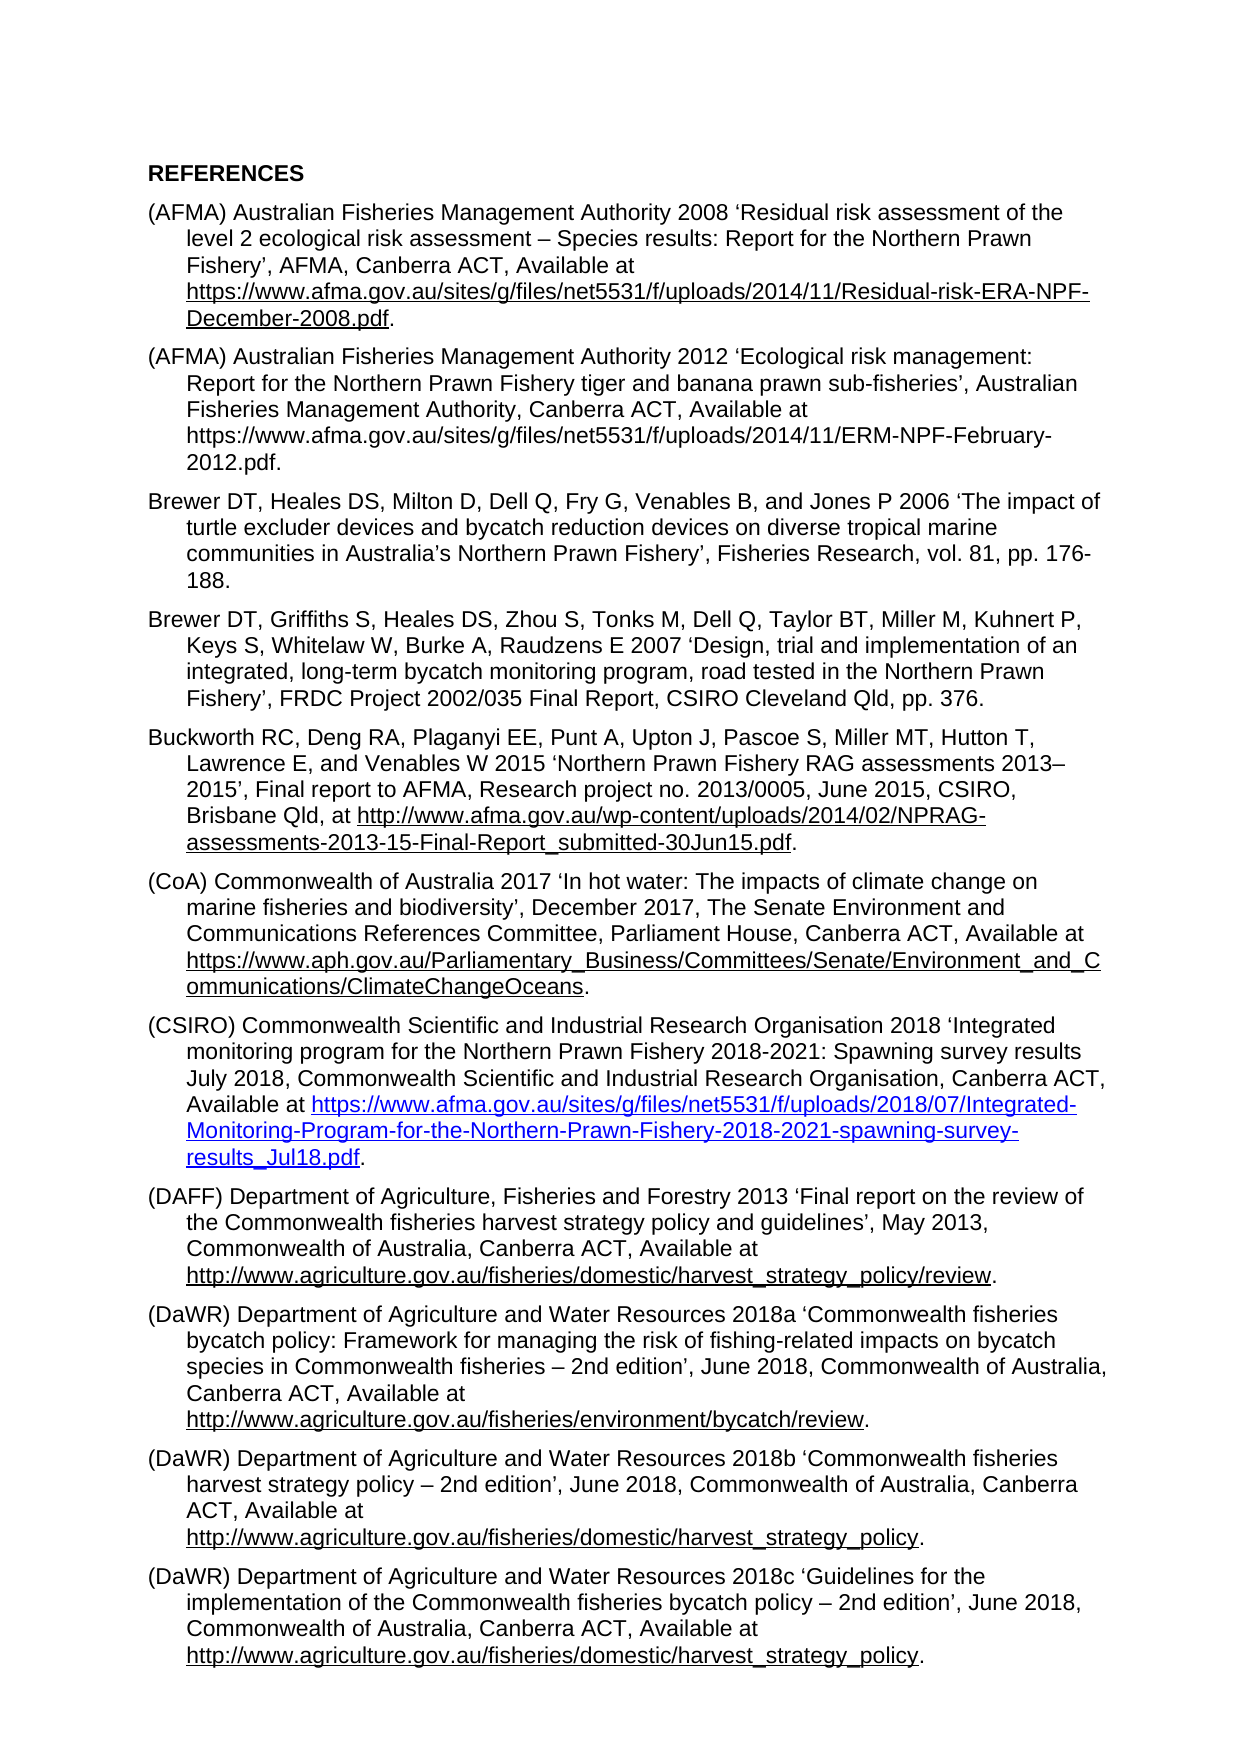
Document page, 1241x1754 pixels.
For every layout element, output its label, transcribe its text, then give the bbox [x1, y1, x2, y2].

text (DaWR) Department of Agriculture and Water Resources 2018b ‘Commonwealth fisheries harvest strategy policy – 2nd edition’, June 2018, Commonwealth of Australia, Canberra ACT, Available at http://www.agriculture.gov.au/fisheries/domestic/harvest_strategy_policy. [148, 1445, 1107, 1550]
text Brewer DT, Heales DS, Milton D, Dell Q, Fry G, Venables B, and Jones P 2006 ‘The impact of turtle excluder devices and bycatch reduction devices on diverse tropical marine communities in Australia’s Northern Prawn Fishery’, Fisheries Research, vol. 81, pp. 176-188. [148, 488, 1107, 593]
text (DAFF) Department of Agriculture, Fisheries and Forestry 2013 ‘Final report on the review of the Commonwealth fisheries harvest strategy policy and guidelines’, May 2013, Commonwealth of Australia, Canberra ACT, Available at http://www.agriculture.gov.au/fisheries/domestic/harvest_strategy_policy/review. [148, 1183, 1107, 1288]
text (AFMA) Australian Fisheries Management Authority 2012 ‘Ecological risk management: Report for the Northern Prawn Fishery tiger and banana prawn sub-fisheries’, Australian Fisheries Management Authority, Canberra ACT, Available at https://www.afma.gov.au/sites/g/files/net5531/f/uploads/2014/11/ERM-NPF-February-2012.pdf. [148, 343, 1107, 475]
text Buckworth RC, Deng RA, Plaganyi EE, Punt A, Upton J, Pascoe S, Miller MT, Hutton T, Lawrence E, and Venables W 2015 ‘Northern Prawn Fishery RAG assessments 2013–2015’, Final report to AFMA, Research project no. 2013/0005, June 2015, CSIRO, Brisbane Qld, at http://www.afma.gov.au/wp-content/uploads/2014/02/NPRAG-assessments-2013-15-Final-Report_submitted-30Jun15.pdf. [148, 723, 1107, 855]
text (DaWR) Department of Agriculture and Water Resources 2018c ‘Guidelines for the implementation of the Commonwealth fisheries bycatch policy – 2nd edition’, June 2018, Commonwealth of Australia, Canberra ACT, Available at http://www.agriculture.gov.au/fisheries/domestic/harvest_strategy_policy. [148, 1563, 1107, 1668]
text (AFMA) Australian Fisheries Management Authority 2008 ‘Residual risk assessment of the level 2 ecological risk assessment – Species results: Report for the Northern Prawn Fishery’, AFMA, Canberra ACT, Available at https://www.afma.gov.au/sites/g/files/net5531/f/uploads/2014/11/Residual-risk-ERA-NPF-December-2008.pdf. [148, 199, 1107, 331]
text (CSIRO) Commonwealth Scientific and Industrial Research Organisation 2018 ‘Integrated monitoring program for the Northern Prawn Fishery 2018-2021: Spawning survey results July 2018, Commonwealth Scientific and Industrial Research Organisation, Canberra ACT, Available at https://www.afma.gov.au/sites/g/files/net5531/f/uploads/2018/07/Integrated-Monitoring-Program-for-the-Northern-Prawn-Fishery-2018-2021-spawning-survey-results_Jul18.pdf. [148, 1012, 1107, 1170]
text (DaWR) Department of Agriculture and Water Resources 2018a ‘Commonwealth fisheries bycatch policy: Framework for managing the risk of fishing-related impacts on bycatch species in Commonwealth fisheries – 2nd edition’, June 2018, Commonwealth of Australia, Canberra ACT, Available at http://www.agriculture.gov.au/fisheries/environment/bycatch/review. [148, 1301, 1107, 1432]
subtitle References [148, 160, 1107, 187]
text Brewer DT, Griffiths S, Heales DS, Zhou S, Tonks M, Dell Q, Taylor BT, Miller M, Kuhnert P, Keys S, Whitelaw W, Burke A, Raudzens E 2007 ‘Design, trial and implementation of an integrated, long-term bycatch monitoring program, road tested in the Northern Prawn Fishery’, FRDC Project 2002/035 Final Report, CSIRO Cleveland Qld, pp. 376. [148, 606, 1107, 711]
text (CoA) Commonwealth of Australia 2017 ‘In hot water: The impacts of climate change on marine fisheries and biodiversity’, December 2017, The Senate Environment and Communications References Committee, Parliament House, Canberra ACT, Available at https://www.aph.gov.au/Parliamentary_Business/Committees/Senate/Environment_and_Communications/ClimateChangeOceans. [148, 868, 1107, 999]
